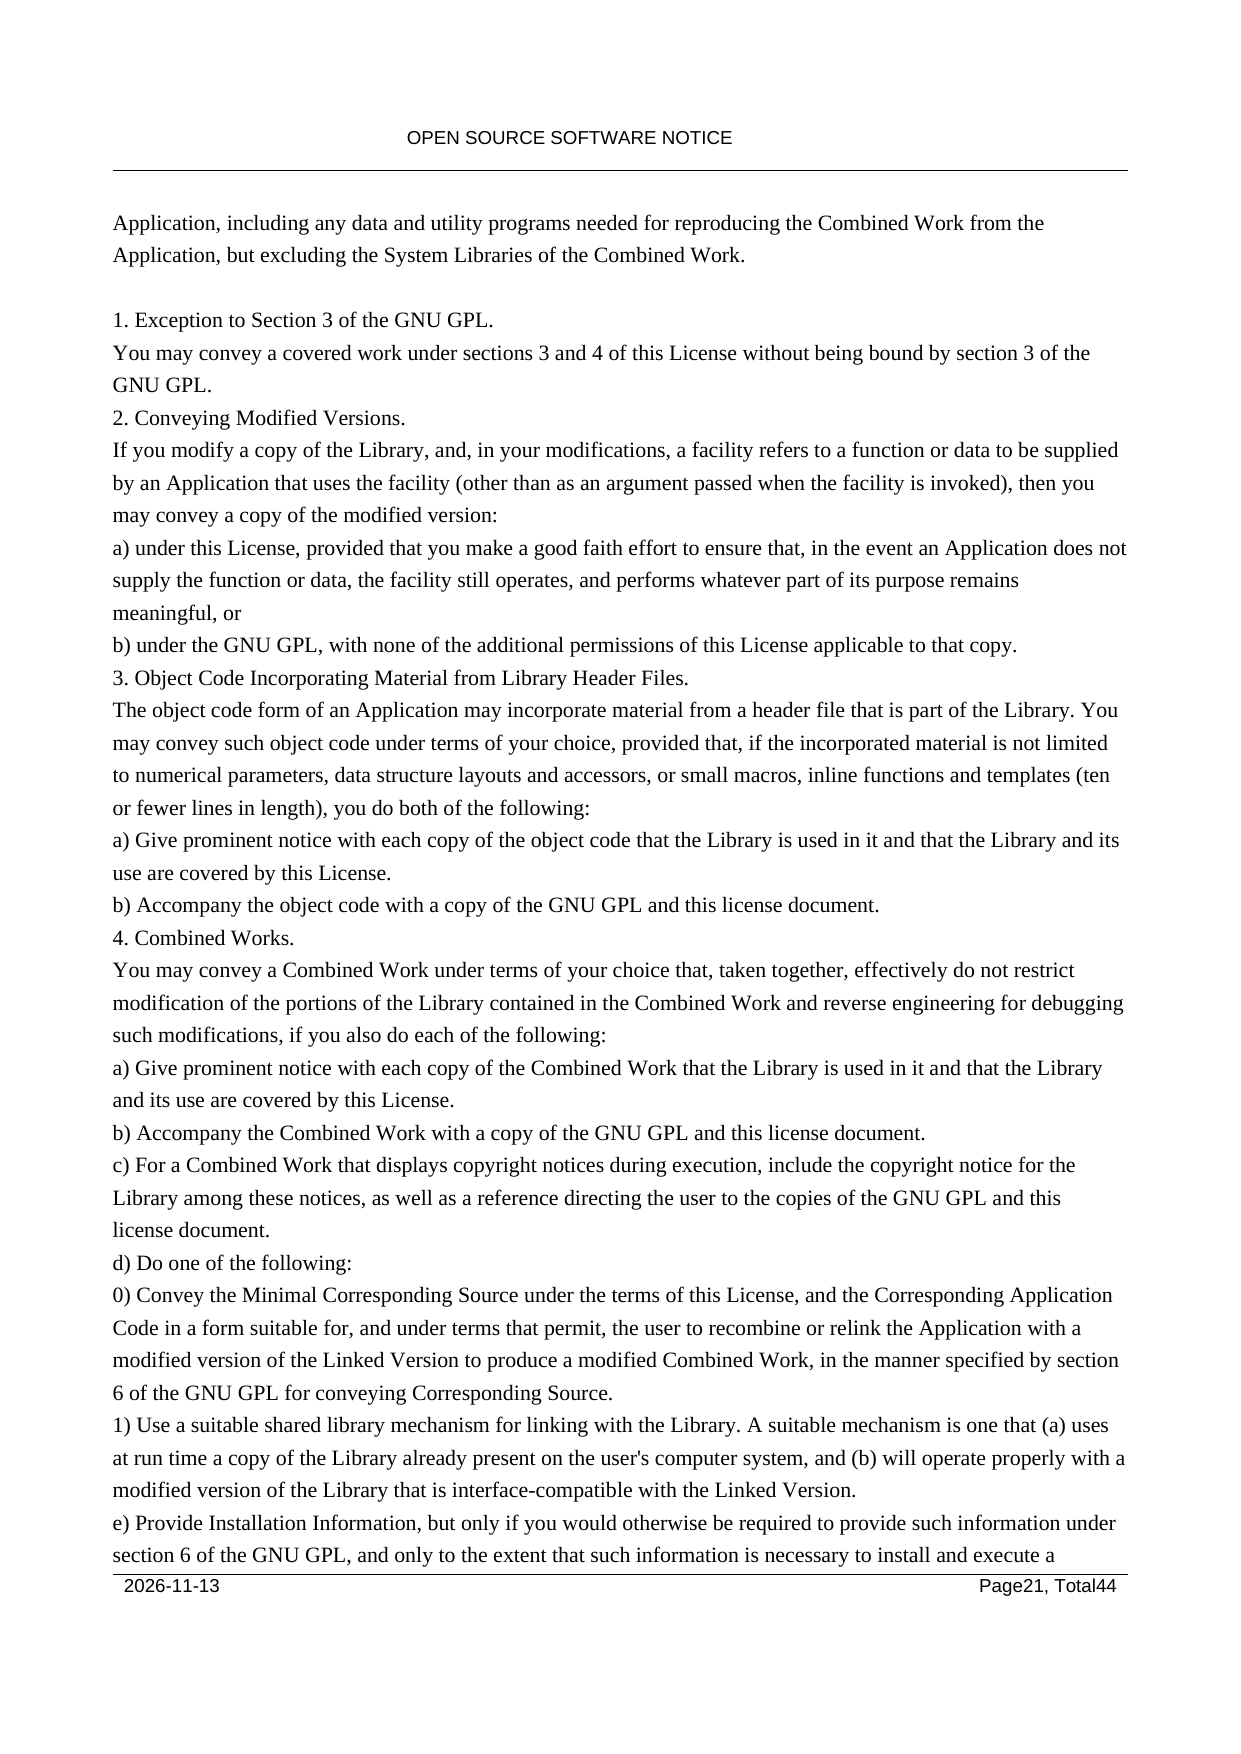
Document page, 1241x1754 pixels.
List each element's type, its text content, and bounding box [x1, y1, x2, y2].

text You may convey a Combined Work under terms of your choice that, taken together, effectively do not restrict modification of the portions of the Library contained in the Combined Work and reverse engineering for debugging such modifications, if you also do each of the following: [112, 954, 1128, 1051]
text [112, 206, 1128, 271]
text a) Give prominent notice with each copy of the object code that the Library is used in it and that the Library and its use are covered by this License. [112, 824, 1128, 889]
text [112, 1506, 1128, 1571]
text a) Give prominent notice with each copy of the Combined Work that the Library is used in it and that the Library and its use are covered by this License. [112, 1051, 1128, 1116]
text b) Accompany the object code with a copy of the GNU GPL and this license document. [112, 889, 1128, 921]
text d) Do one of the following: [112, 1246, 1128, 1279]
text 0) Convey the Minimal Corresponding Source under the terms of this License, and the Corresponding Application Code in a form suitable for, and under terms that permit, the user to recombine or relink the Application with a modified version of the Linked Version to produce a modified Combined Work, in the manner specified by section 6 of the GNU GPL for conveying Corresponding Source. [112, 1279, 1128, 1409]
text 1. Exception to Section 3 of the GNU GPL. [112, 304, 1128, 336]
text If you modify a copy of the Library, and, in your modifications, a facility refers to a function or data to be supplied by an Application that uses the facility (other than as an argument passed when the facility is invoked), then you may convey a copy of the modified version: [112, 434, 1128, 531]
text 4. Combined Works. [112, 921, 1128, 954]
text c) For a Combined Work that displays copyright notices during execution, include the copyright notice for the Library among these notices, as well as a reference directing the user to the copies of the GNU GPL and this license document. [112, 1149, 1128, 1246]
text 2. Conveying Modified Versions. [112, 401, 1128, 434]
text b) Accompany the Combined Work with a copy of the GNU GPL and this license document. [112, 1116, 1128, 1149]
text a) under this License, provided that you make a good faith effort to ensure that, in the event an Application does not supply the function or data, the facility still operates, and performs whatever part of its purpose remains meaningful, or [112, 531, 1128, 629]
text The object code form of an Application may incorporate material from a header file that is part of the Library. You may convey such object code under terms of your choice, provided that, if the incorporated material is not limited to numerical parameters, data structure layouts and accessors, or small macros, inline functions and templates (ten or fewer lines in length), you do both of the following: [112, 694, 1128, 824]
text You may convey a covered work under sections 3 and 4 of this License without being bound by section 3 of the GNU GPL. [112, 336, 1128, 401]
text b) under the GNU GPL, with none of the additional permissions of this License applicable to that copy. [112, 629, 1128, 661]
text 1) Use a suitable shared library mechanism for linking with the Library. A suitable mechanism is one that (a) uses at run time a copy of the Library already present on the user's computer system, and (b) will operate properly with a modified version of the Library that is interface-compatible with the Linked Version. [112, 1409, 1128, 1506]
text 3. Object Code Incorporating Material from Library Header Files. [112, 661, 1128, 694]
